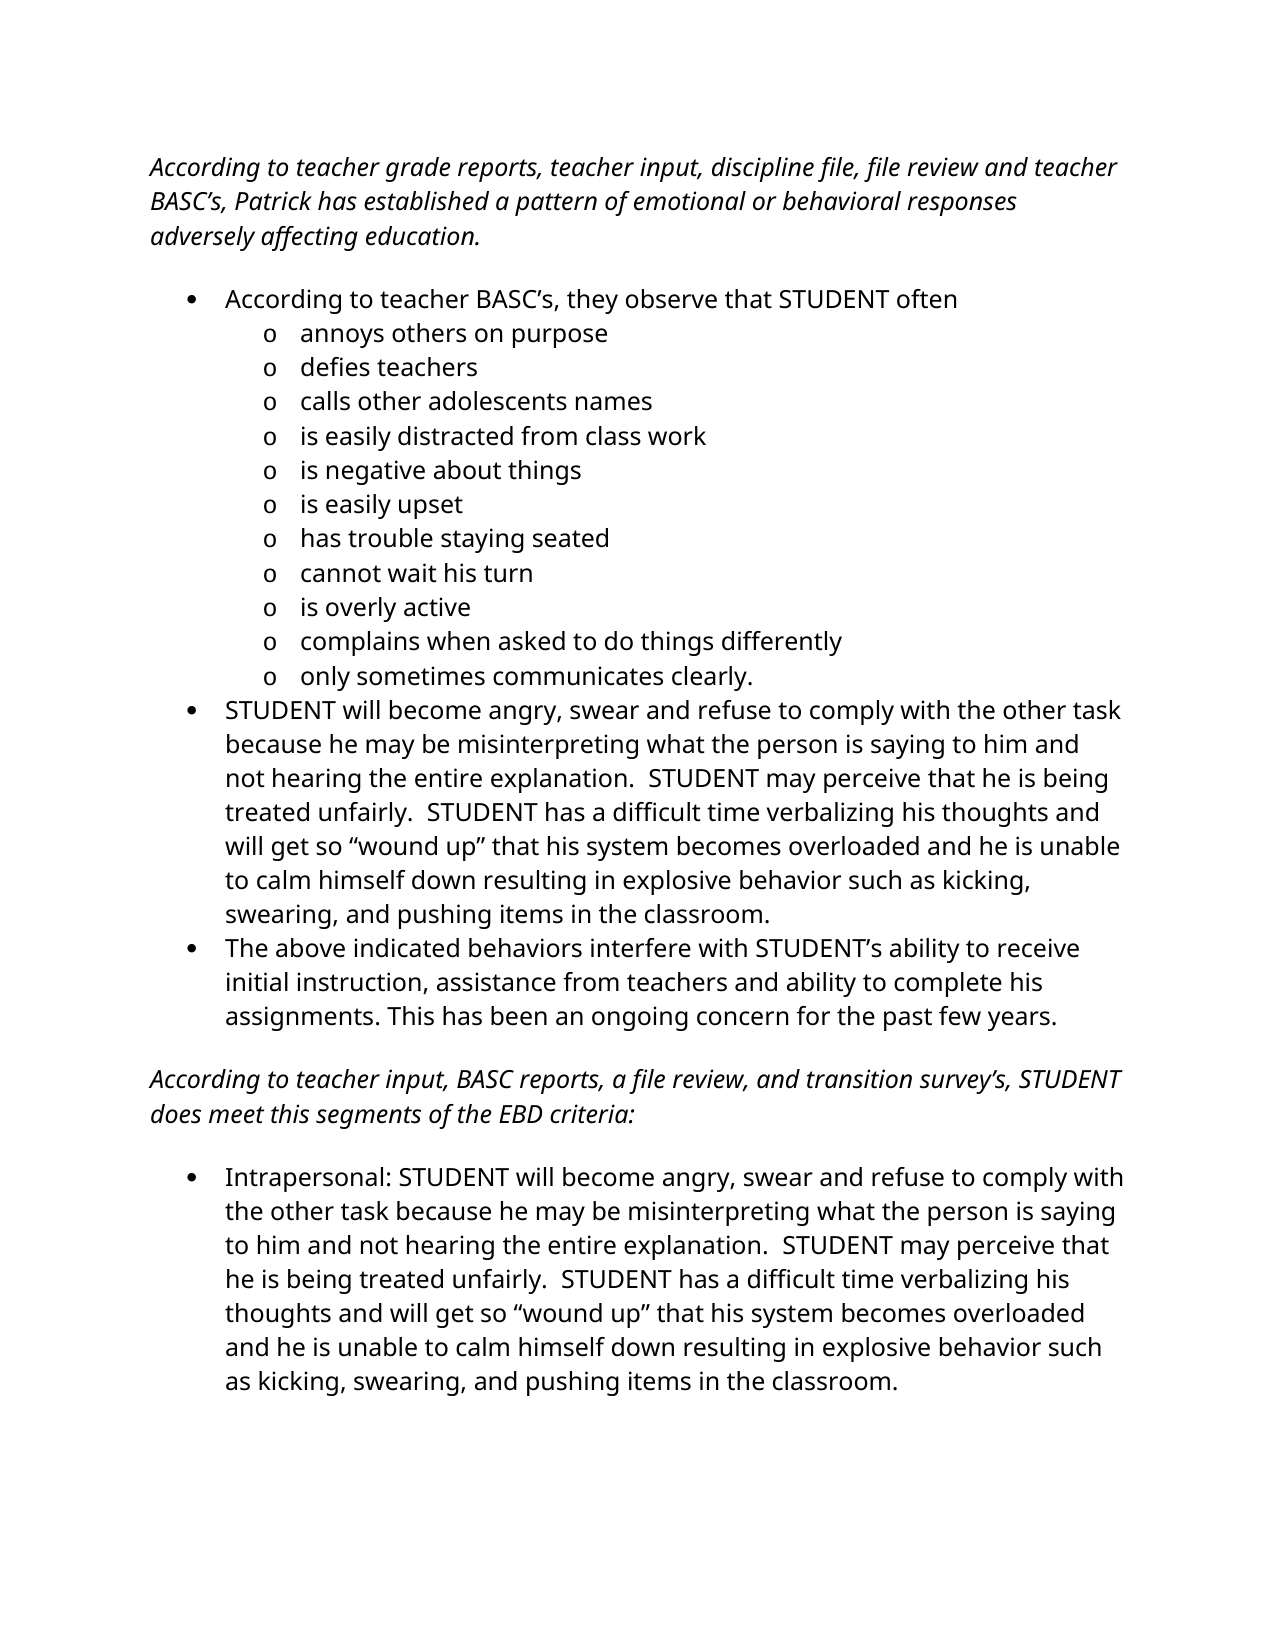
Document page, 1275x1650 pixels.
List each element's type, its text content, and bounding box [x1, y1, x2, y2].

text According to teacher input, BASC reports, a file review, and transition survey’s, STUDENT does meet this segments of the EBD criteria: [150, 1062, 1125, 1130]
list According to teacher BASC’s, they observe that STUDENT often [187, 281, 1125, 315]
list has trouble staying seated [262, 521, 1125, 555]
list is easily distracted from class work [262, 418, 1125, 452]
text According to teacher grade reports, teacher input, discipline file, file review and teacher BASC’s, Patrick has established a pattern of emotional or behavioral responses adversely affecting education. [150, 150, 1125, 252]
list is negative about things [262, 452, 1125, 487]
list only sometimes communicates clearly. [262, 658, 1125, 692]
list Intrapersonal: STUDENT will become angry, swear and refuse to comply with the other task because he may be misinterpreting what the person is saying to him and not hearing the entire explanation. STUDENT may perceive that he is being treated unfairly. STUDENT has a difficult time verbalizing his thoughts and will get so “wound up” that his system becomes overloaded and he is unable to calm himself down resulting in explosive behavior such as kicking, swearing, and pushing items in the classroom. [187, 1159, 1125, 1398]
list The above indicated behaviors interfere with STUDENT’s ability to receive initial instruction, assistance from teachers and ability to complete his assignments. This has been an ongoing concern for the past few years. [187, 931, 1125, 1033]
list defies teachers [262, 350, 1125, 384]
list complains when asked to do things differently [262, 624, 1125, 658]
list is easily upset [262, 487, 1125, 521]
list annoys others on purpose [262, 315, 1125, 350]
list is overly active [262, 589, 1125, 624]
list calls other adolescents names [262, 384, 1125, 418]
list cannot wait his turn [262, 555, 1125, 589]
list STUDENT will become angry, swear and refuse to comply with the other task because he may be misinterpreting what the person is saying to him and not hearing the entire explanation. STUDENT may perceive that he is being treated unfairly. STUDENT has a difficult time verbalizing his thoughts and will get so “wound up” that his system becomes overloaded and he is unable to calm himself down resulting in explosive behavior such as kicking, swearing, and pushing items in the classroom. [187, 692, 1125, 931]
